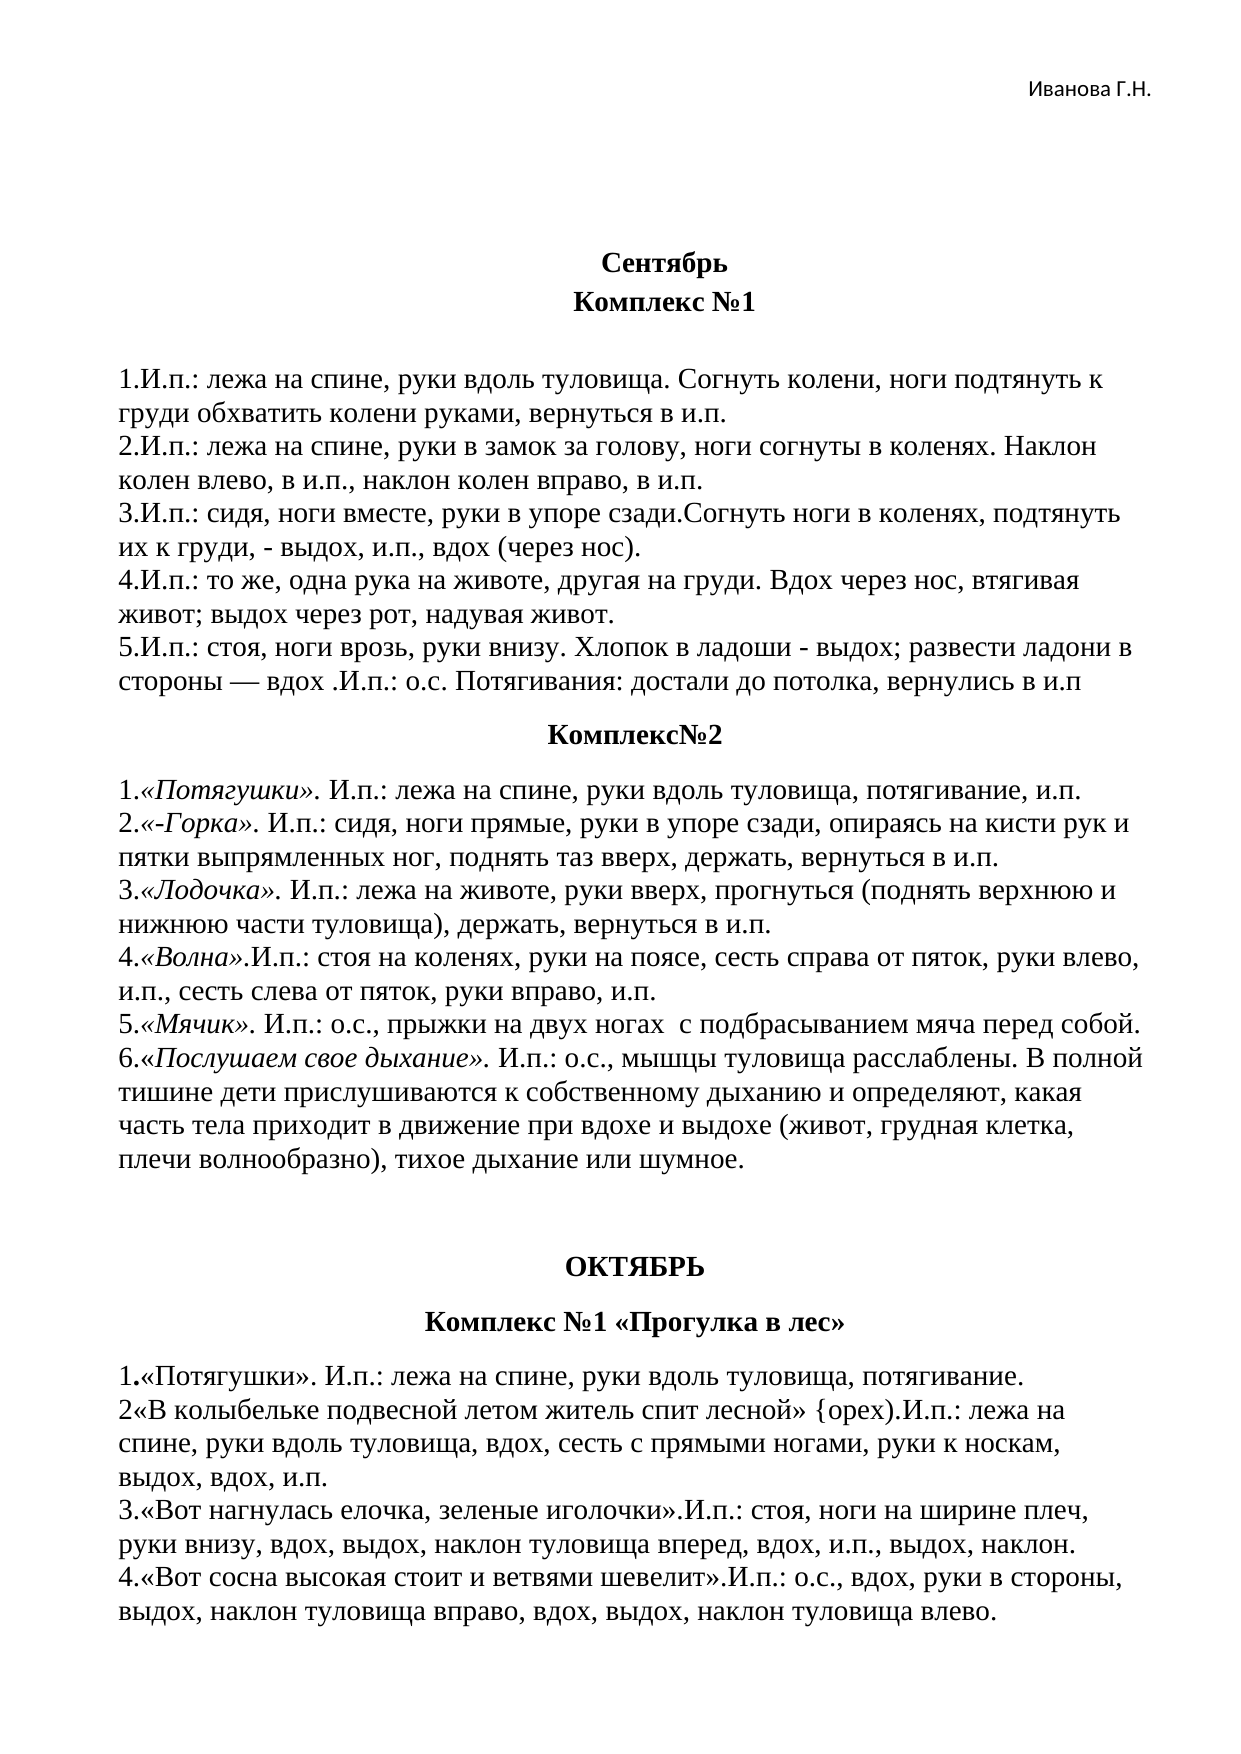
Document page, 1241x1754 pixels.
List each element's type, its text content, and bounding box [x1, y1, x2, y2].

text 1.«Потягушки». И.п.: лежа на спине, руки вдоль туловища, потягивание. 2«В колыбельке подвесной летом житель спит лесной» {орех).И.п.: лежа на спине, руки вдоль туловища, вдох, сесть с прямыми ногами, руки к носкам, выдох, вдох, и.п. [118, 1358, 1152, 1492]
text ОКТЯБРЬ [118, 1249, 1152, 1283]
text Сентябрь Комплекс №1 [177, 246, 1152, 318]
text Комплекс №1 «Прогулка в лес» [118, 1304, 1152, 1337]
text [118, 1492, 1152, 1627]
text Комплекс№2 [118, 717, 1152, 751]
text 1.«Потягушки». И.п.: лежа на спине, руки вдоль туловища, потягивание, и.п. 2.«-Горка». И.п.: сидя, ноги прямые, руки в упоре сзади, опираясь на кисти рук и пятки выпрямленных ног, поднять таз вверх, держать, вернуться в и.п. 3.«Лодочка». И.п.: лежа на животе, руки вверх, прогнуться (поднять верхнюю и нижнюю части туловища), держать, вернуться в и.п. 4.«Волна».И.п.: стоя на коленях, руки на поясе, сесть справа от пяток, руки влево, и.п., сесть слева от пяток, руки вправо, и.п. 5.«Мячик». И.п.: о.с., прыжки на двух ногах с подбрасыванием мяча перед собой. 6.«Послушаем свое дыхание». И.п.: о.с., мышцы туловища расслаблены. В полной тишине дети прислушиваются к собственному дыханию и определяют, какая часть тела приходит в движение при вдохе и выдохе (живот, грудная клетка, плечи волнообразно), тихое дыхание или шумное. [118, 772, 1152, 1174]
text 1.И.п.: лежа на спине, руки вдоль туловища. Согнуть колени, ноги подтянуть к груди обхватить колени руками, вернуться в и.п. 2.И.п.: лежа на спине, руки в замок за голову, ноги согнуты в коленях. Наклон колен влево, в и.п., наклон колен вправо, в и.п. 3.И.п.: сидя, ноги вместе, руки в упоре сзади.Согнуть ноги в коленях, подтянуть их к груди, - выдох, и.п., вдох (через нос). 4.И.п.: то же, одна рука на животе, другая на груди. Вдох через нос, втягивая живот; выдох через рот, надувая живот. 5.И.п.: стоя, ноги врозь, руки внизу. Хлопок в ладоши - выдох; развести ладони в стороны — вдох .И.п.: о.с. Потягивания: достали до потолка, вернулись в и.п [118, 361, 1152, 697]
